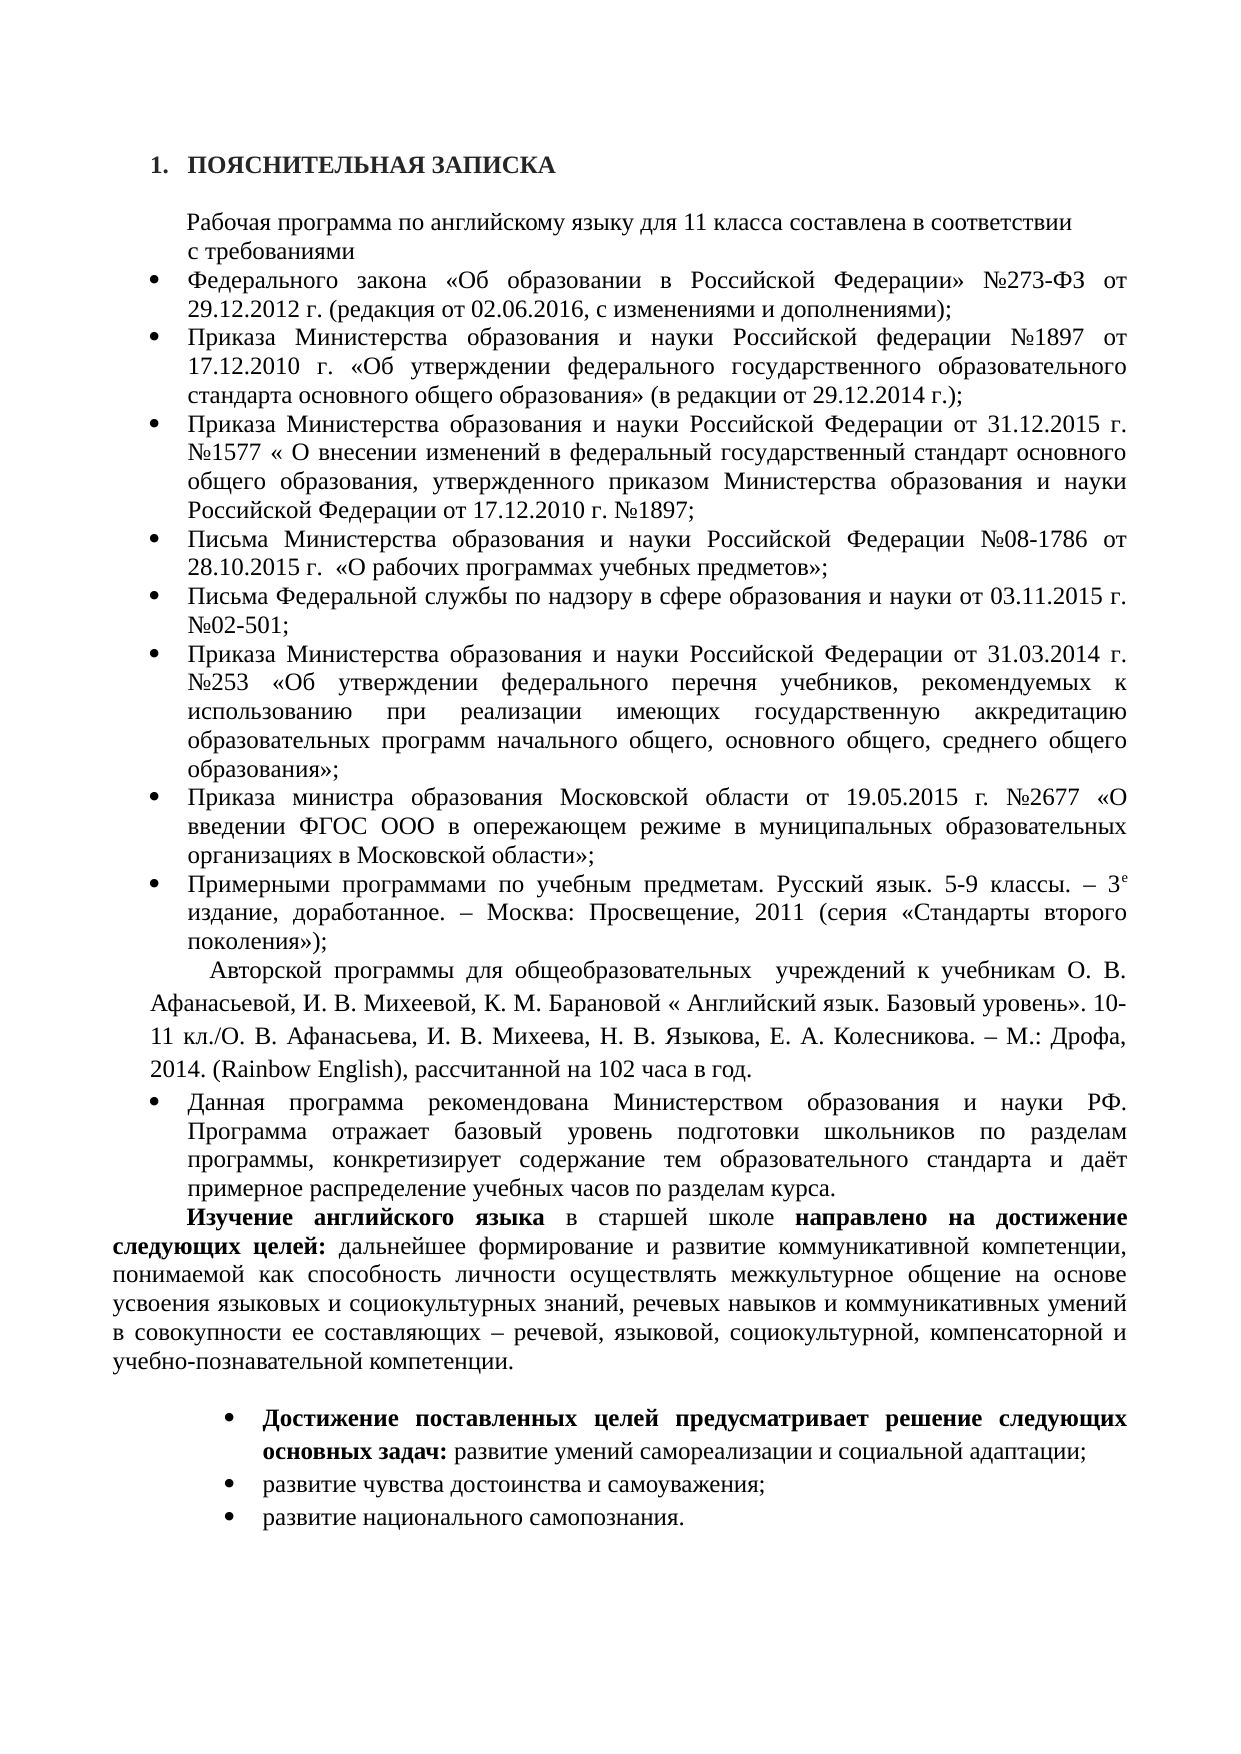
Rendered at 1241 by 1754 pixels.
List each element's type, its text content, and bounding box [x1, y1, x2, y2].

list Данная программа рекомендована Министерством образования и науки РФ. Программа отражает базовый уровень подготовки школьников по разделам программы, конкретизирует содержание тем образовательного стандарта и даёт примерное распределение учебных часов по разделам курса. [150, 1087, 1128, 1202]
text с требованиями [112, 236, 1128, 265]
text Авторской программы для общеобразовательных учреждений к учебникам О. В. Афанасьевой, И. В. Михеевой, К. М. Барановой « Английский язык. Базовый уровень». 10-11 кл./О. В. Афанасьева, И. В. Михеева, Н. В. Языкова, Е. А. Колесникова. – М.: Дрофа, 2014. (Rainbow English), рассчитанной на 102 часа в год. [150, 955, 1128, 1083]
list ПОЯСНИТЕЛЬНАЯ ЗАПИСКА [150, 150, 1128, 179]
list Приказа Министерства образования и науки Российской федерации №1897 от 17.12.2010 г. «Об утверждении федерального государственного образовательного стандарта основного общего образования» (в редакции от 29.12.2014 г.); [150, 322, 1128, 409]
list развитие чувства достоинства и самоуважения; [225, 1469, 1128, 1498]
list Приказа Министерства образования и науки Российской Федерации от 31.12.2015 г. №1577 « О внесении изменений в федеральный государственный стандарт основного общего образования, утвержденного приказом Министерства образования и науки Российской Федерации от 17.12.2010 г. №1897; [150, 409, 1128, 524]
list Достижение поставленных целей предусматривает решение следующих основных задач: развитие умений самореализации и социальной адаптации; [225, 1403, 1128, 1465]
list Приказа министра образования Московской области от 19.05.2015 г. №2677 «О введении ФГОС ООО в опережающем режиме в муниципальных образовательных организациях в Московской области»; [150, 782, 1128, 869]
list Федерального закона «Об образовании в Российской Федерации» №273-ФЗ от 29.12.2012 г. (редакция от 02.06.2016, с изменениями и дополнениями); [150, 265, 1128, 322]
text Рабочая программа по английскому языку для 11 класса составлена в соответствии [112, 207, 1128, 236]
text Изучение английского языка в старшей школе направлено на достижение следующих целей: дальнейшее формирование и развитие коммуникативной компетенции, понимаемой как способность личности осуществлять межкультурное общение на основе усвоения языковых и социокультурных знаний, речевых навыков и коммуникативных умений в совокупности ее составляющих – речевой, языковой, социокультурной, компенсаторной и учебно-познавательной компетенции. [112, 1202, 1128, 1374]
list Приказа Министерства образования и науки Российской Федерации от 31.03.2014 г. №253 «Об утверждении федерального перечня учебников, рекомендуемых к использованию при реализации имеющих государственную аккредитацию образовательных программ начального общего, основного общего, среднего общего образования»; [150, 639, 1128, 782]
list развитие национального самопознания. [225, 1502, 1128, 1531]
list Примерными программами по учебным предметам. Русский язык. 5-9 классы. – 3е издание, доработанное. – Москва: Просвещение, 2011 (серия «Стандарты второго поколения»); [150, 869, 1128, 955]
list Письма Министерства образования и науки Российской Федерации №08-1786 от 28.10.2015 г. «О рабочих программах учебных предметов»; [150, 524, 1128, 581]
list Письма Федеральной службы по надзору в сфере образования и науки от 03.11.2015 г. №02-501; [150, 581, 1128, 639]
